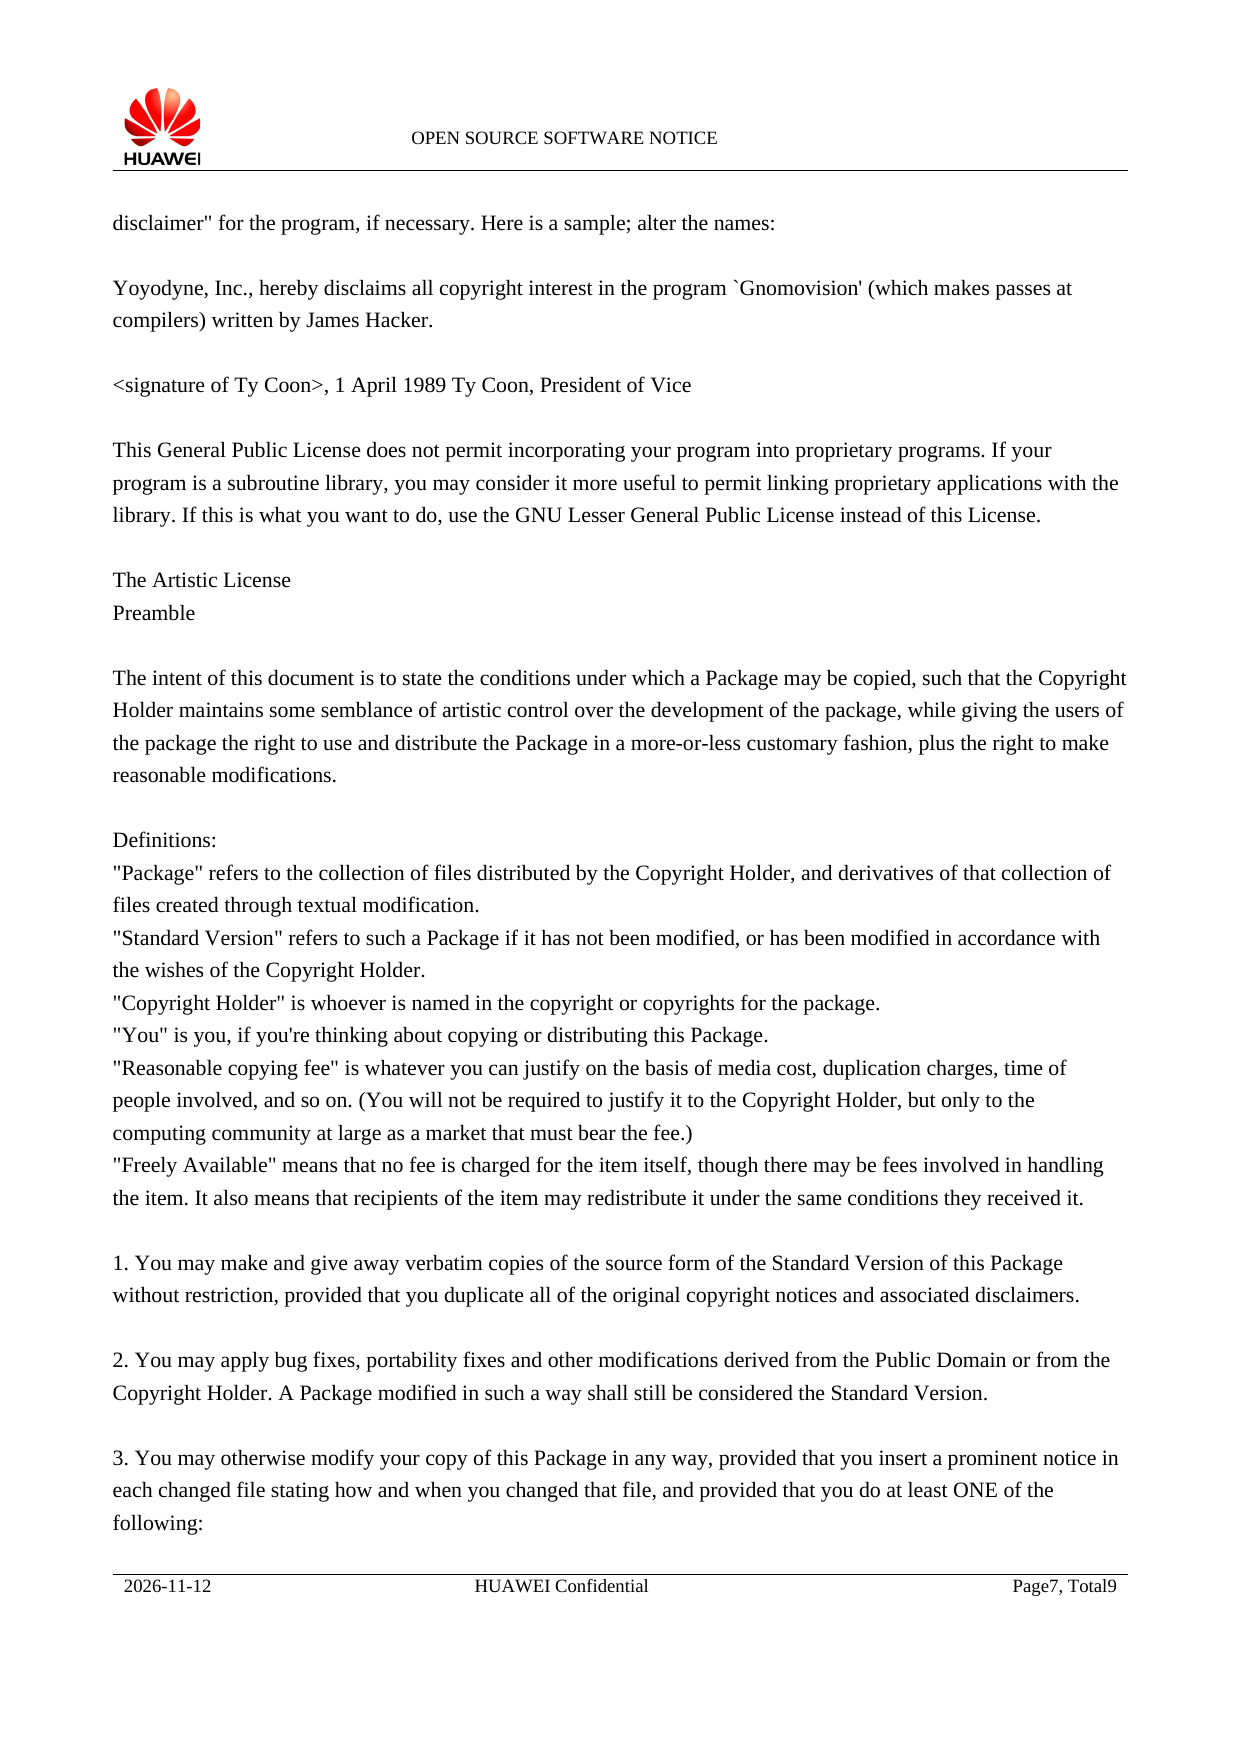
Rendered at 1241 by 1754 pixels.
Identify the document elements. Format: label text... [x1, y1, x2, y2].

picture [124, 88, 201, 165]
